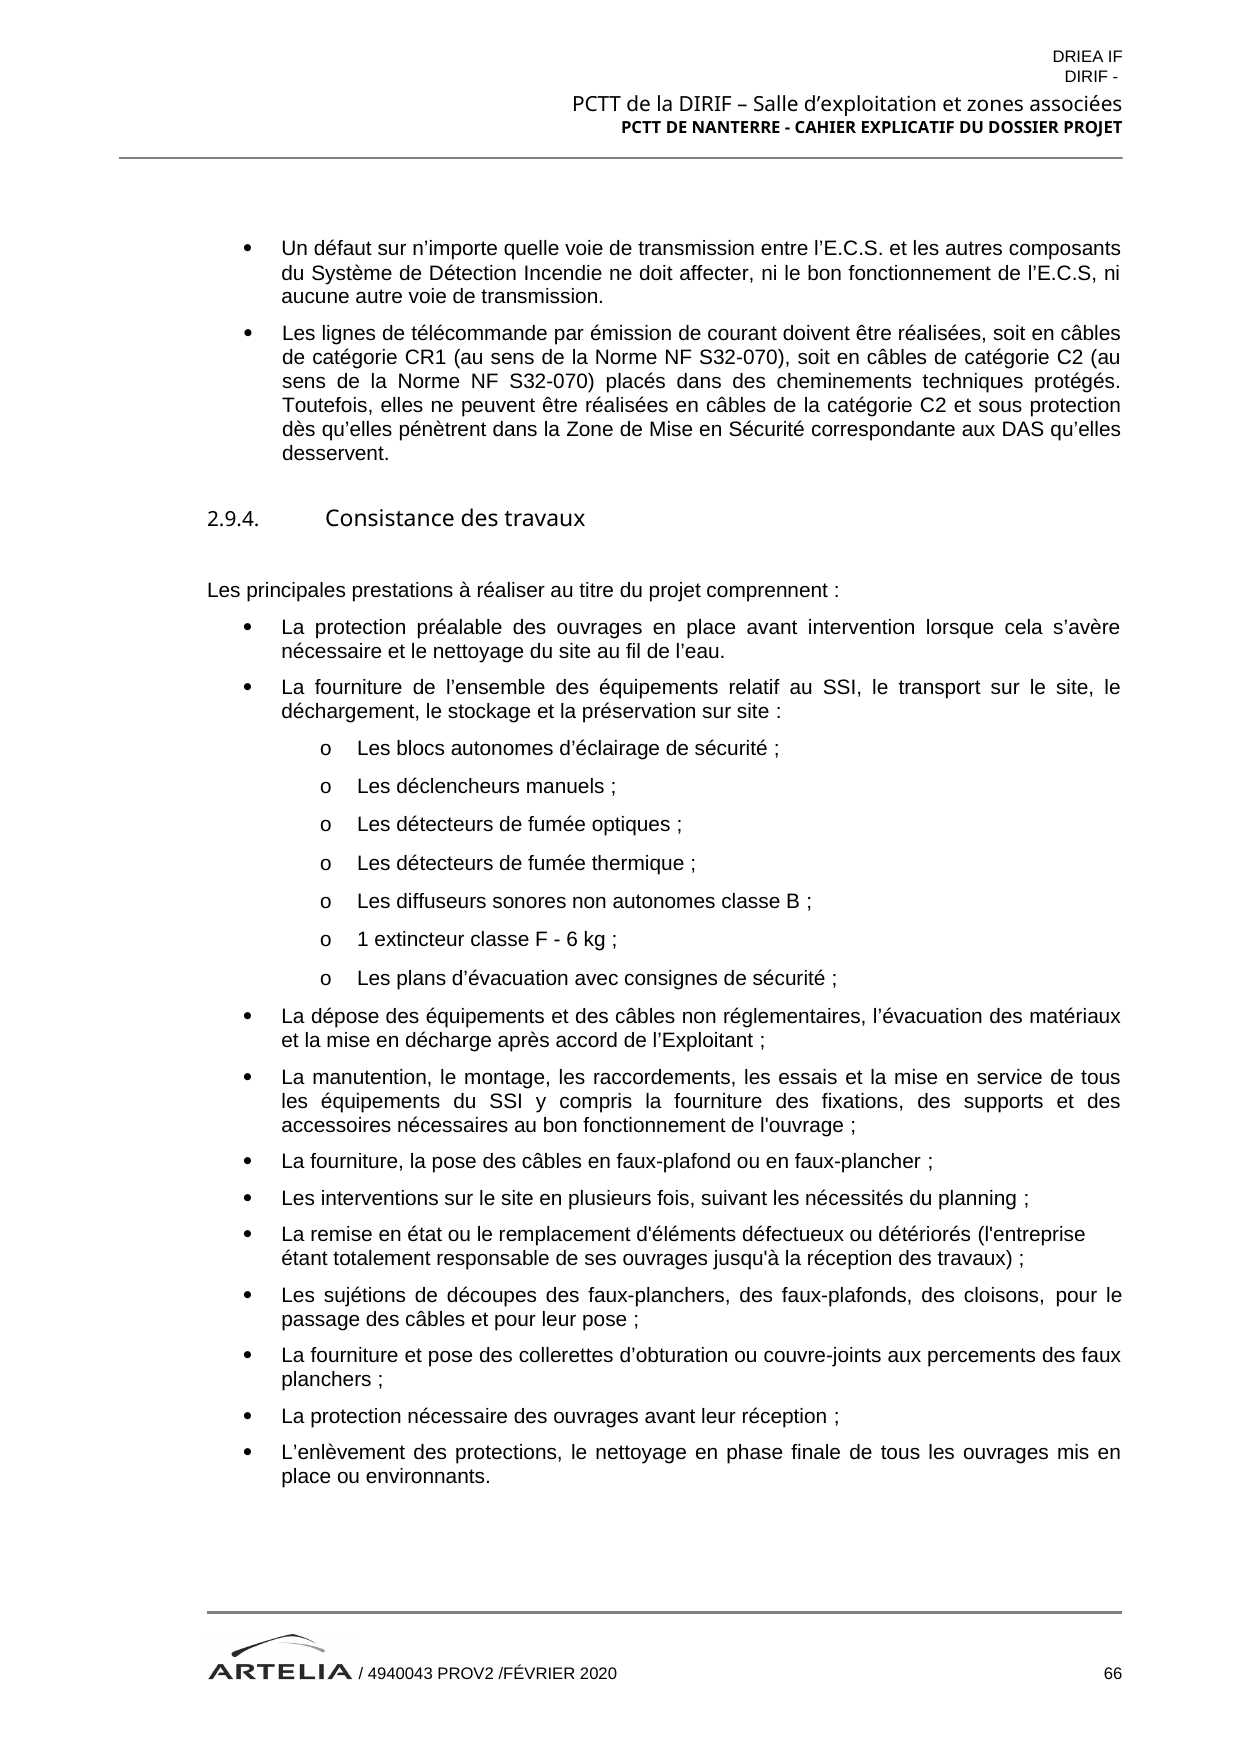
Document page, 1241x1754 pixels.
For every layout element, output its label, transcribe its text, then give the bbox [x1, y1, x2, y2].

list Un défaut sur n’importe quelle voie de transmission entre l’E.C.S. et les autres composants du Système de Détection Incendie ne doit affecter, ni le bon fonctionnement de l’E.C.S, ni aucune autre voie de transmission. [244, 236, 1122, 308]
list Les diffuseurs sonores non autonomes classe B ; [319, 889, 1122, 915]
list L’enlèvement des protections, le nettoyage en phase finale de tous les ouvrages mis en place ou environnants. [244, 1440, 1122, 1488]
list Les déclencheurs manuels ; [319, 774, 1122, 800]
text Les principales prestations à réaliser au titre du projet comprennent : [207, 578, 1122, 602]
list La dépose des équipements et des câbles non réglementaires, l’évacuation des matériaux et la mise en décharge après accord de l’Exploitant ; [244, 1004, 1122, 1052]
list Les détecteurs de fumée thermique ; [319, 851, 1122, 876]
list La fourniture de l’ensemble des équipements relatif au SSI, le transport sur le site, le déchargement, le stockage et la préservation sur site : [244, 675, 1122, 723]
list La remise en état ou le remplacement d'éléments défectueux ou détériorés (l'entreprise étant totalement responsable de ses ouvrages jusqu'à la réception des travaux) ; [244, 1222, 1122, 1270]
list 1 extincteur classe F - 6 kg ; [319, 927, 1122, 953]
list La manutention, le montage, les raccordements, les essais et la mise en service de tous les équipements du SSI y compris la fourniture des fixations, des supports et des accessoires nécessaires au bon fonctionnement de l'ouvrage ; [244, 1064, 1122, 1136]
list La fourniture et pose des collerettes d’obturation ou couvre-joints aux percements des faux planchers ; [244, 1343, 1122, 1391]
list Les blocs autonomes d’éclairage de sécurité ; [319, 736, 1122, 761]
list Les lignes de télécommande par émission de courant doivent être réalisées, soit en câbles de catégorie CR1 (au sens de la Norme NF S32-070), soit en câbles de catégorie C2 (au sens de la Norme NF S32-070) placés dans des cheminements techniques protégés. Toutefois, elles ne peuvent être réalisées en câbles de la catégorie C2 et sous protection dès qu’elles pénètrent dans la Zone de Mise en Sécurité correspondante aux DAS qu’elles desservent. [244, 321, 1122, 464]
list La protection préalable des ouvrages en place avant intervention lorsque cela s’avère nécessaire et le nettoyage du site au fil de l’eau. [244, 614, 1122, 663]
list Les sujétions de découpes des faux-planchers, des faux-plafonds, des cloisons, pour le passage des câbles et pour leur pose ; [244, 1283, 1122, 1331]
list La fourniture, la pose des câbles en faux-plafond ou en faux-plancher ; [244, 1149, 1122, 1173]
list La protection nécessaire des ouvrages avant leur réception ; [244, 1404, 1122, 1428]
list Les détecteurs de fumée optiques ; [319, 812, 1122, 838]
list Les interventions sur le site en plusieurs fois, suivant les nécessités du planning ; [244, 1186, 1122, 1209]
subtitle Consistance des travaux [207, 502, 1122, 533]
list Les plans d’évacuation avec consignes de sécurité ; [319, 966, 1122, 991]
